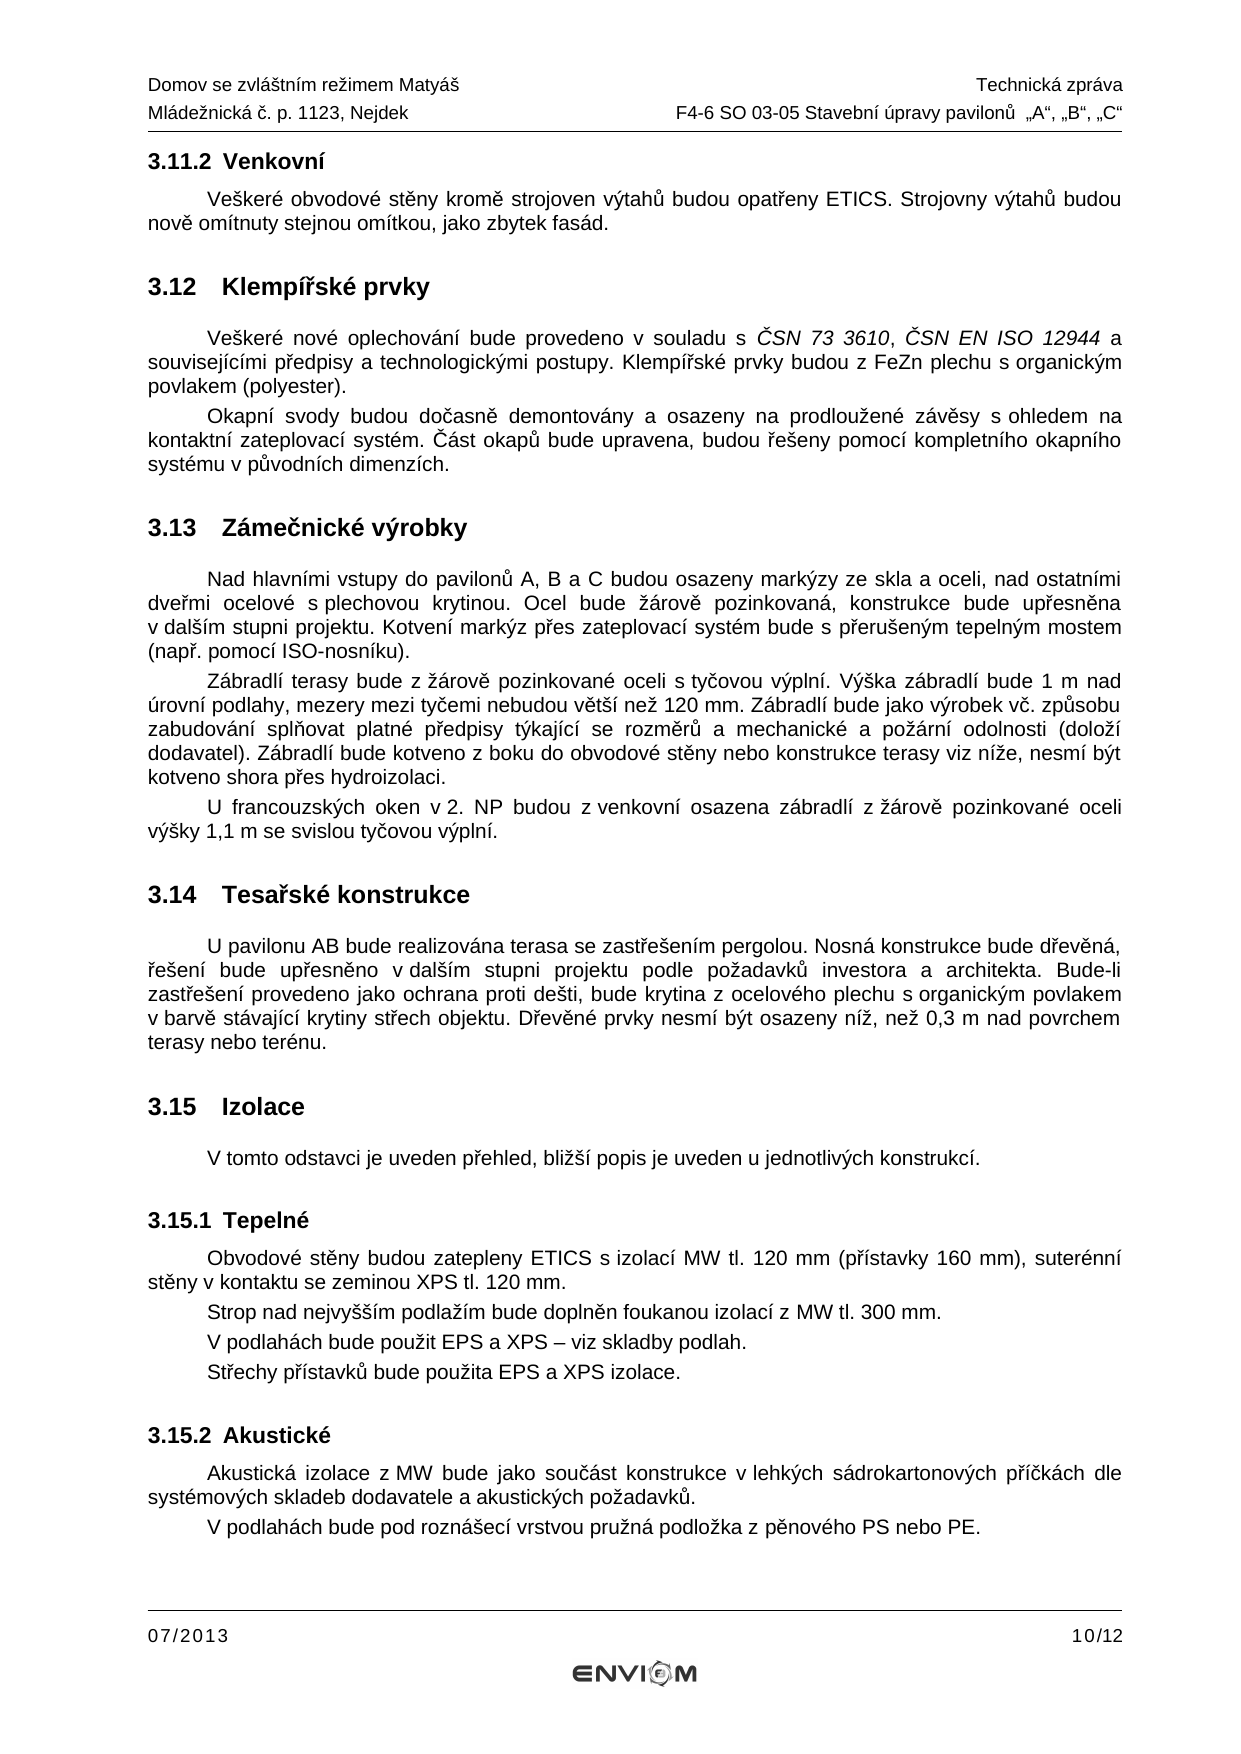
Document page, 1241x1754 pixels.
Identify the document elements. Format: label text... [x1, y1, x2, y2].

text U pavilonu AB bude realizována terasa se zastřešením pergolou. Nosná konstrukce bude dřevěná, řešení bude upřesněno v dalším stupni projektu podle požadavků investora a architekta. Bude-li zastřešení provedeno jako ochrana proti dešti, bude krytina z ocelového plechu s organickým povlakem v barvě stávající krytiny střech objektu. Dřevěné prvky nesmí být osazeny níž, než 0,3 m nad povrchem terasy nebo terénu. [148, 934, 1122, 1054]
subtitle Izolace [148, 1092, 1122, 1120]
text Střechy přístavků bude použita EPS a XPS izolace. [148, 1360, 1122, 1384]
text U francouzských oken v 2. NP budou z venkovní osazena zábradlí z žárově pozinkované oceli výšky 1,1 m se svislou tyčovou výplní. [148, 795, 1122, 843]
text Zábradlí terasy bude z žárově pozinkované oceli s tyčovou výplní. Výška zábradlí bude 1 m nad úrovní podlahy, mezery mezi tyčemi nebudou větší než 120 mm. Zábradlí bude jako výrobek vč. způsobu zabudování splňovat platné předpisy týkající se rozměrů a mechanické a požární odolnosti (doloží dodavatel). Zábradlí bude kotveno z boku do obvodové stěny nebo konstrukce terasy viz níže, nesmí být kotveno shora přes hydroizolaci. [148, 669, 1122, 789]
text Obvodové stěny budou zatepleny ETICS s izolací MW tl. 120 mm (přístavky 160 mm), suterénní stěny v kontaktu se zeminou XPS tl. 120 mm. [148, 1246, 1122, 1293]
text V tomto odstavci je uveden přehled, bližší popis je uveden u jednotlivých konstrukcí. [148, 1145, 1122, 1169]
text Nad hlavními vstupy do pavilonů A, B a C budou osazeny markýzy ze skla a oceli, nad ostatními dveřmi ocelové s plechovou krytinou. Ocel bude žárově pozinkovaná, konstrukce bude upřesněna v dalším stupni projektu. Kotvení markýz přes zateplovací systém bude s přerušeným tepelným mostem (např. pomocí ISO-nosníku). [148, 567, 1122, 663]
picture [572, 1658, 698, 1689]
text Veškeré obvodové stěny kromě strojoven výtahů budou opatřeny ETICS. Strojovny výtahů budou nově omítnuty stejnou omítkou, jako zbytek fasád. [148, 187, 1122, 234]
subtitle Akustické [148, 1422, 1122, 1448]
subtitle Tesařské konstrukce [148, 881, 1122, 909]
subtitle Zámečnické výrobky [148, 513, 1122, 542]
subtitle Tepelné [148, 1207, 1122, 1233]
text V podlahách bude použit EPS a XPS – viz skladby podlah. [148, 1330, 1122, 1354]
subtitle Venkovní [148, 148, 1122, 174]
text Veškeré nové oplechování bude provedeno v souladu s ČSN 73 3610, ČSN EN ISO souvisejícími předpisy a technologickými postupy. Klempířské prvky budou z FeZn plechu s organickým povlakem (polyester). [148, 326, 1122, 398]
text Okapní svody budou dočasně demontovány a osazeny na prodloužené závěsy s ohledem na kontaktní zateplovací systém. Část okapů bude upravena, budou řešeny pomocí kompletního okapního systému v původních dimenzích. [148, 404, 1122, 476]
text Akustická izolace z MW bude jako součást konstrukce v lehkých sádrokartonových příčkách dle systémových skladeb dodavatele a akustických požadavků. [148, 1461, 1122, 1508]
text V podlahách bude pod roznášecí vrstvou pružná podložka z pěnového PS nebo PE. [148, 1515, 1122, 1539]
subtitle Klempířské prvky [148, 272, 1122, 301]
text Strop nad nejvyšším podlažím bude doplněn foukanou izolací z MW tl. 300 mm. [148, 1300, 1122, 1324]
